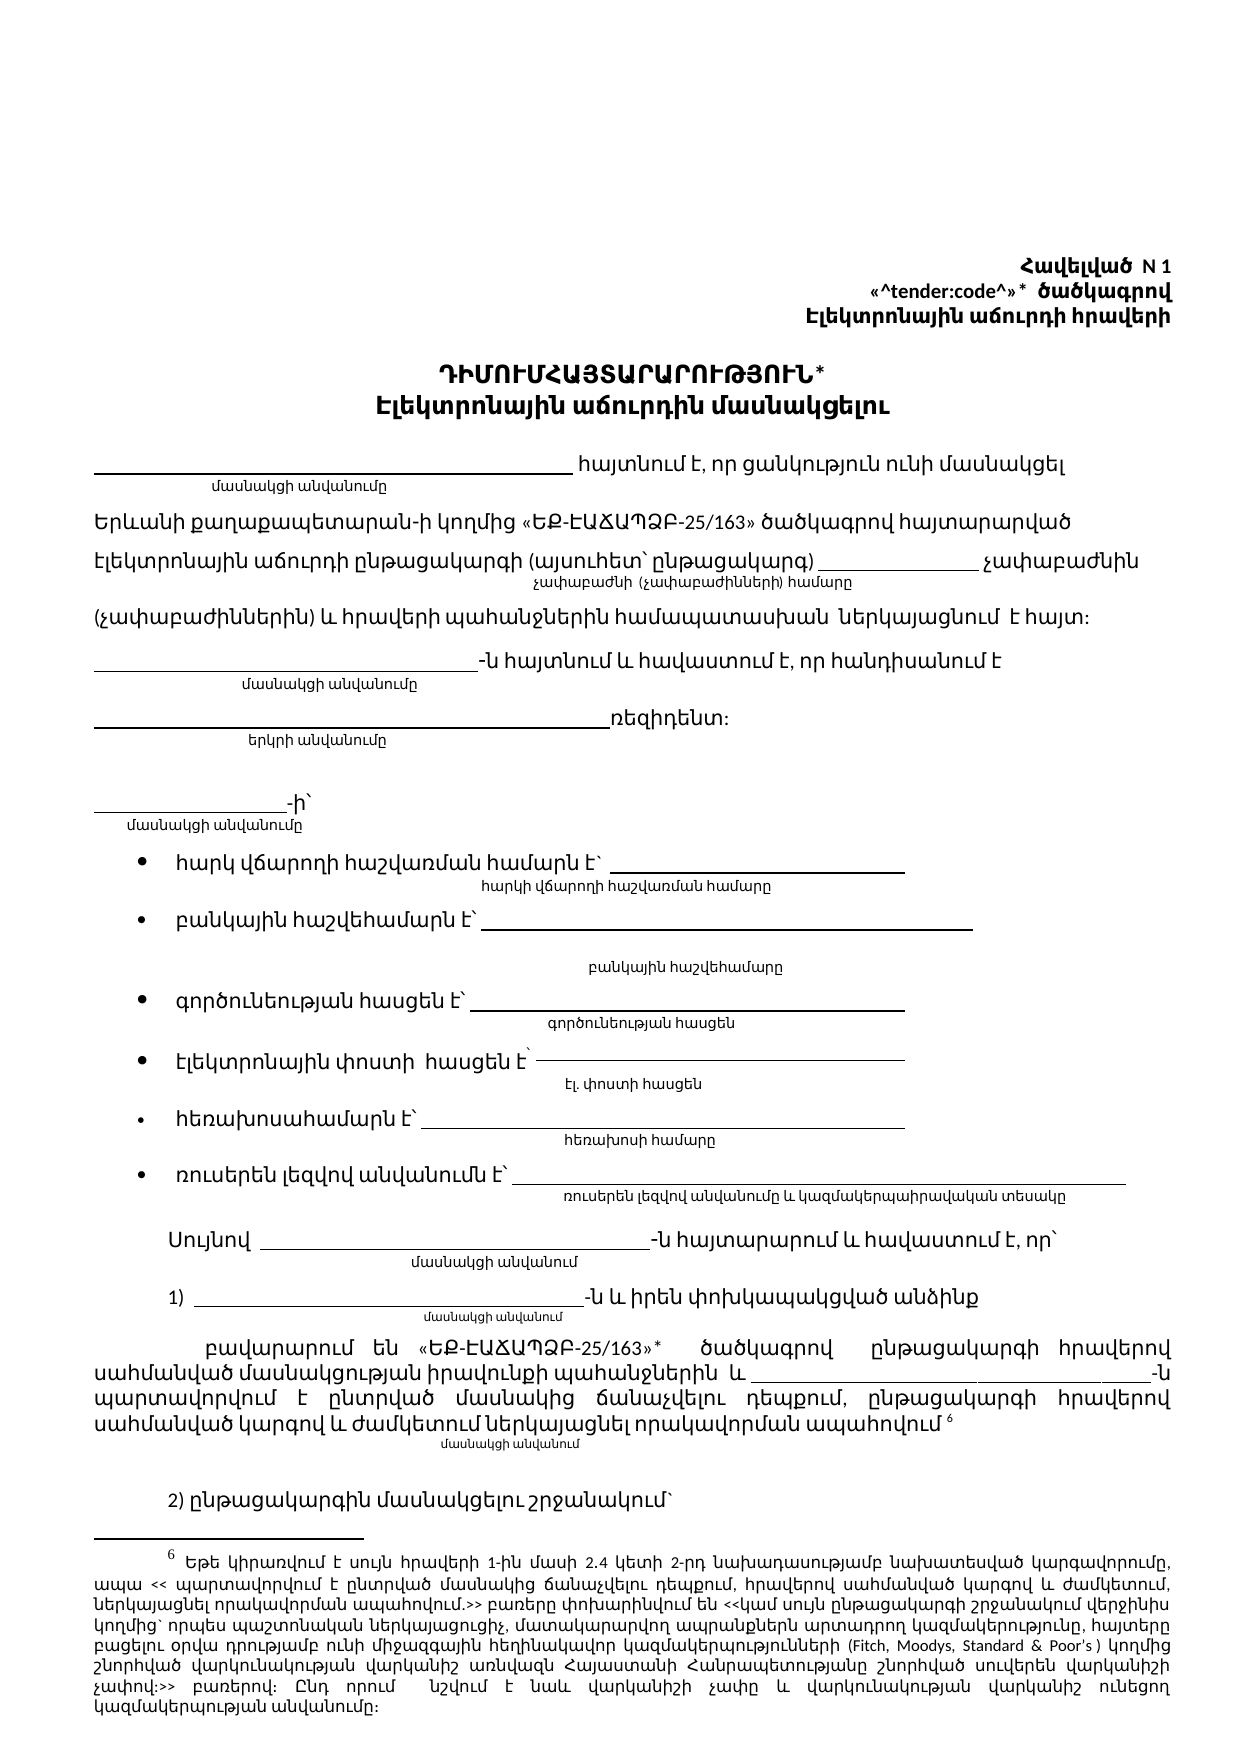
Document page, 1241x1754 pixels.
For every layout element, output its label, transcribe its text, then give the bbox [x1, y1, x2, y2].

text մասնակցի անվանումը [94, 477, 1171, 507]
text -ն հայտնում և հավաստում է, որ հանդիսանում է [94, 644, 1171, 675]
text երկրի անվանումը [94, 731, 1171, 762]
text հարկի վճարողի հաշվառման համարը [94, 877, 1171, 907]
text հայտնում է, որ ցանկություն ունի մասնակցել [94, 451, 1171, 477]
text մասնակցի անվանում [94, 1309, 1171, 1335]
text Հավելված N 1 [94, 253, 1171, 278]
list հարկ վճարողի հաշվառման համարն է` [138, 846, 1171, 877]
text 2) ընթացակարգին մասնակցելու շրջանակում` [94, 1487, 1171, 1513]
text Երևանի քաղաքապետարան-ի կողմից «ԵՔ-ԷԱՃԱՊՁԲ-25/163» ծածկագրով հայտարարված [94, 507, 1171, 535]
text էլեկտրոնային աճուրդի ընթացակարգի (այսուհետ՝ ընթացակարգ) չափաբաժնին [94, 548, 1171, 573]
text չափաբաժնի (չափաբաժինների) համարը [94, 573, 1171, 604]
text -ի՝ [94, 790, 1171, 816]
text Էլեկտրոնային աճուրդի հրավերի [94, 304, 1171, 329]
text 1) -ն և իրեն փոխկապակցված անձինք [94, 1284, 1171, 1309]
text գործունեության հասցեն [94, 1014, 1171, 1045]
list հեռախոսահամարն է՝ [138, 1106, 1171, 1131]
text մասնակցի անվանում [94, 1436, 1171, 1462]
text ԴԻՄՈՒՄՀԱՅՏԱՐԱՐՈՒԹՅՈՒՆ* [94, 360, 1171, 390]
text ռեզիդենտ: [94, 706, 1171, 731]
text էլ. փոստի հասցեն [94, 1075, 1171, 1106]
subtitle Էլեկտրոնային աճուրդին մասնակցելու [94, 390, 1171, 421]
text (չափաբաժիններին) և հրավերի պահանջներին համապատասխան ներկայացնում է հայտ: [94, 604, 1171, 629]
text մասնակցի անվանում [94, 1253, 1171, 1284]
text Սույնով -ն հայտարարում և հավաստում է, որ՝ [94, 1223, 1171, 1253]
text մասնակցի անվանումը [94, 675, 1171, 706]
list բանկային հաշվեհամարն է՝ [138, 907, 1171, 958]
text ռուսերեն լեզվով անվանումը և կազմակերպաիրավական տեսակը [94, 1187, 1171, 1218]
text «^tender:code^»* ծածկագրով [94, 278, 1171, 304]
text մասնակցի անվանումը [94, 816, 1171, 846]
text բավարարում են «ԵՔ-ԷԱՃԱՊՁԲ-25/163»* ծածկագրով ընթացակարգի հրավերով սահմանված մասնակցության իրավունքի պահանջներին և -ն պարտավորվում է ընտրված մասնակից ճանաչվելու դեպքում, ընթացակարգի հրավերով սահմանված կարգով և ժամկետում ներկայացնել որակավորման ապահովում [94, 1335, 1171, 1436]
list գործունեության հասցեն է՝ [138, 989, 1171, 1014]
text հեռախոսի համարը [462, 1131, 1171, 1162]
list էլեկտրոնային փոստի հասցեն է՝ [138, 1045, 1171, 1075]
text բանկային հաշվեհամարը [94, 958, 1171, 989]
list ռուսերեն լեզվով անվանումն է՝ [138, 1162, 1171, 1187]
